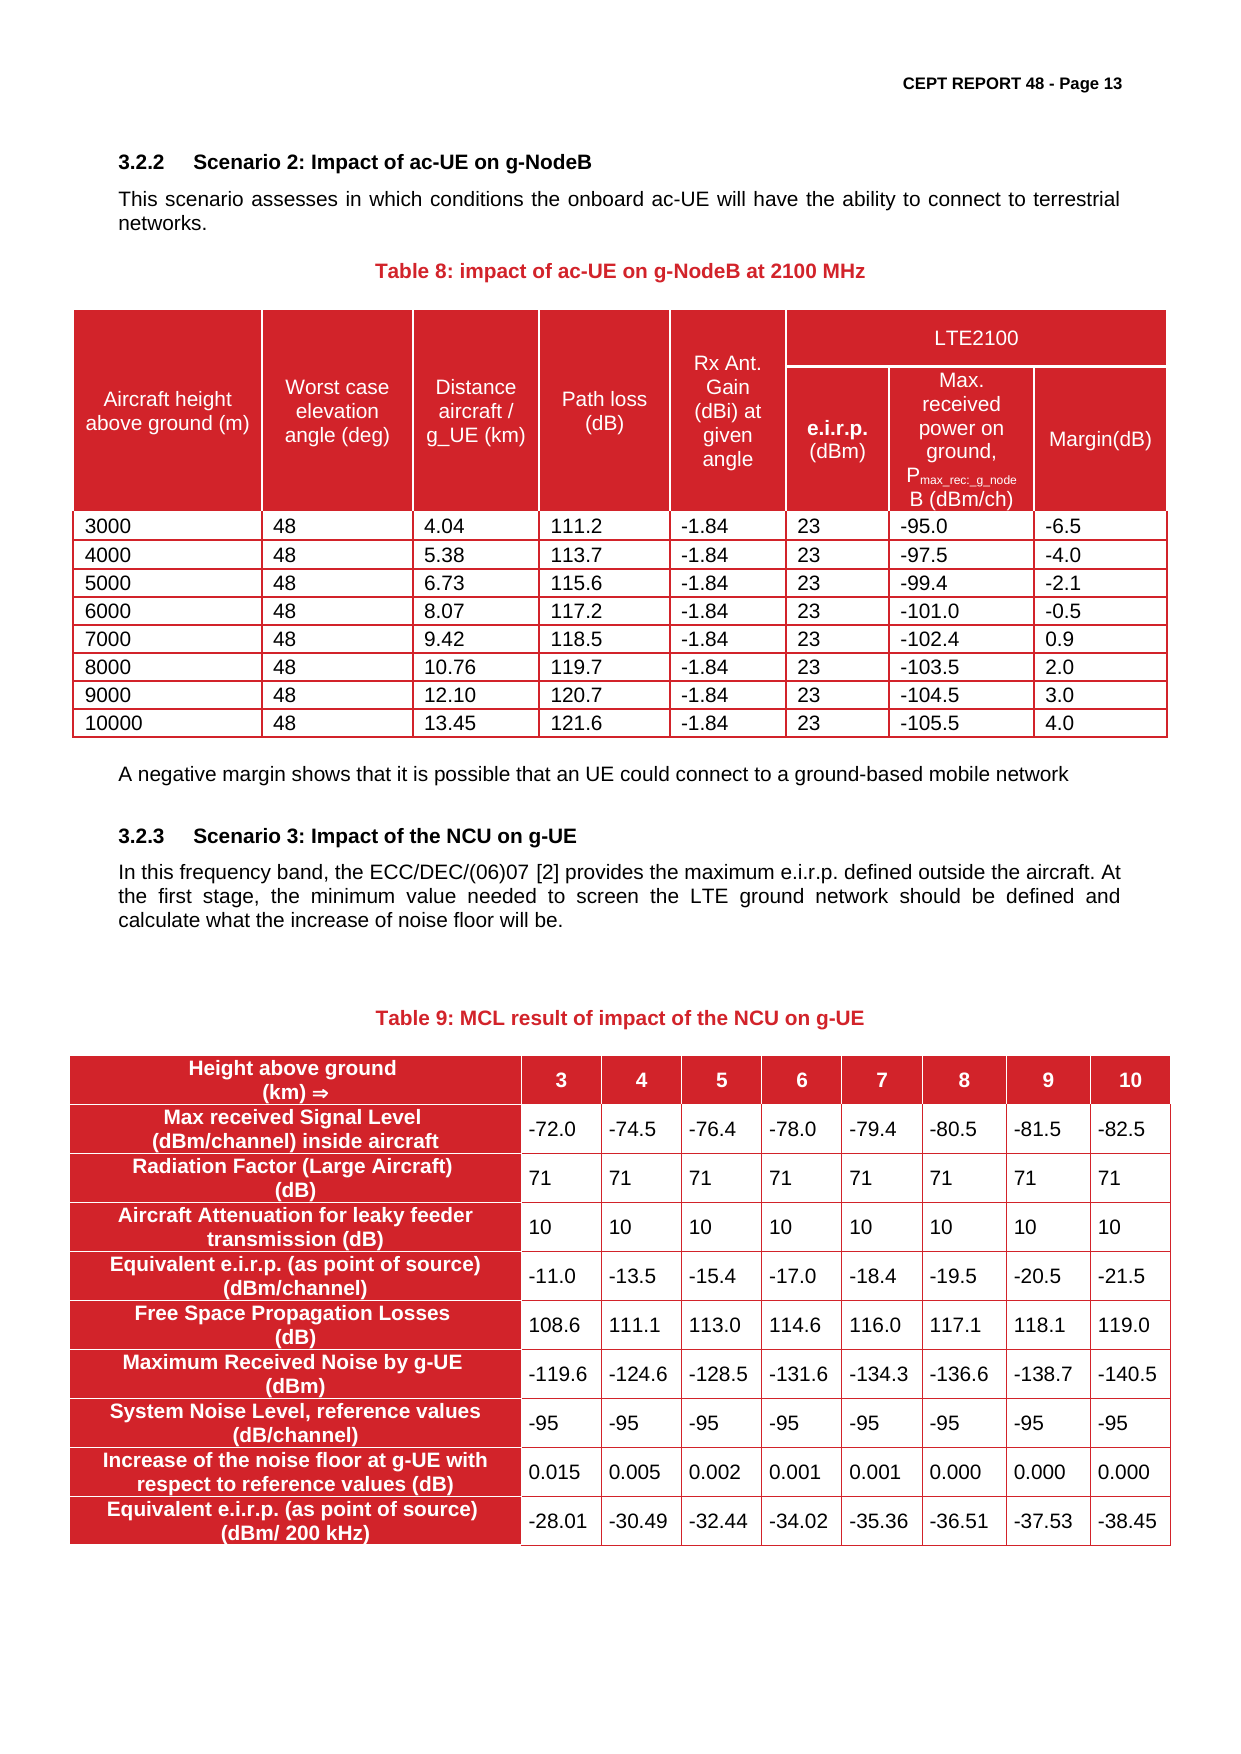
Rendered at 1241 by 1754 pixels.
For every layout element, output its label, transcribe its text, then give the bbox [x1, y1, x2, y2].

table_cell 113.7 [540, 541, 669, 567]
table_cell 6000 [74, 598, 261, 624]
table_cell 13.45 [414, 710, 538, 736]
table_cell Free Space Propagation Losses (dB) [70, 1301, 521, 1349]
table_header Distance aircraft / g_UE (km) [414, 310, 538, 511]
table_cell 121.6 [540, 710, 669, 736]
table_cell -82.5 [1091, 1105, 1170, 1153]
table_cell 71 [1007, 1154, 1090, 1202]
table_cell -6.5 [1035, 513, 1166, 539]
table_cell 10 [762, 1203, 841, 1251]
table_cell -4.0 [1035, 541, 1166, 567]
table_cell -97.5 [890, 541, 1033, 567]
table_cell 117.1 [923, 1301, 1006, 1349]
table_cell 119.7 [540, 654, 669, 680]
table_header 4 [602, 1056, 681, 1104]
table_cell -1.84 [671, 570, 785, 596]
table_cell -80.5 [923, 1105, 1006, 1153]
table_cell Equivalent e.i.r.p. (as point of source) (dBm/ 200 kHz) [70, 1497, 521, 1544]
table_cell Increase of the noise floor at g-UE with respect to reference values (dB) [70, 1448, 521, 1496]
table_cell 0.002 [682, 1448, 761, 1496]
table_header Aircraft height above ground (m) [74, 310, 261, 511]
table_header 8 [923, 1056, 1006, 1104]
table_cell -20.5 [1007, 1252, 1090, 1300]
table_cell 71 [762, 1154, 841, 1202]
table_cell -18.4 [842, 1252, 922, 1300]
table_cell Radiation Factor (Large Aircraft) (dB) [70, 1154, 521, 1202]
table_header 7 [842, 1056, 922, 1104]
table_cell 48 [263, 654, 412, 680]
table_cell 2.0 [1035, 654, 1166, 680]
table_cell -19.5 [923, 1252, 1006, 1300]
table_cell 3000 [74, 513, 261, 539]
table_cell -2.1 [1035, 570, 1166, 596]
text Table 8: impact of ac-UE on g-NodeB at 2100 MHz [118, 259, 1122, 283]
table_header 9 [1007, 1056, 1090, 1104]
table_cell Aircraft Attenuation for leaky feeder transmission (dB) [70, 1203, 521, 1251]
table_cell Maximum Received Noise by g-UE (dBm) [70, 1350, 521, 1398]
table_cell -81.5 [1007, 1105, 1090, 1153]
table_cell 108.6 [522, 1301, 601, 1349]
table_cell 0.000 [923, 1448, 1006, 1496]
table_cell -21.5 [1091, 1252, 1170, 1300]
table_cell 9.42 [414, 626, 538, 652]
table_cell 23 [787, 626, 888, 652]
table_cell -11.0 [522, 1252, 601, 1300]
table_cell -99.4 [890, 570, 1033, 596]
table_cell -1.84 [671, 654, 785, 680]
table_cell 48 [263, 570, 412, 596]
table_cell -95 [842, 1399, 922, 1447]
table_cell -38.45 [1091, 1497, 1170, 1544]
table_cell 10 [1007, 1203, 1090, 1251]
table_cell 48 [263, 682, 412, 708]
table_cell 7000 [74, 626, 261, 652]
table_cell -37.53 [1007, 1497, 1090, 1544]
table_cell -15.4 [682, 1252, 761, 1300]
text A negative margin shows that it is possible that an UE could connect to a ground-based mobile network [118, 762, 1122, 786]
table_cell -119.6 [522, 1350, 601, 1398]
table_cell 0.005 [602, 1448, 681, 1496]
table_cell 71 [602, 1154, 681, 1202]
table_cell 118.1 [1007, 1301, 1090, 1349]
table_cell -95 [1091, 1399, 1170, 1447]
table_cell Max. received power on ground, Pmax_rec:_g_node B (dBm/ch) [890, 368, 1033, 511]
table_cell 23 [787, 682, 888, 708]
text In this frequency band, the ECC/DEC/(06)07 [2] provides the maximum e.i.r.p. defined outside the aircraft. At the first stage, the minimum value needed to screen the LTE ground network should be defined and calculate what the increase of noise floor will be. [118, 860, 1122, 932]
table_cell -17.0 [762, 1252, 841, 1300]
table_cell 71 [1091, 1154, 1170, 1202]
table_cell 0.000 [1007, 1448, 1090, 1496]
subtitle Scenario 2: Impact of ac-UE on g-NodeB [118, 150, 1122, 174]
table_cell -95 [522, 1399, 601, 1447]
table_cell 115.6 [540, 570, 669, 596]
table_cell 8000 [74, 654, 261, 680]
table_cell -138.7 [1007, 1350, 1090, 1398]
table_cell e.i.r.p. (dBm) [787, 368, 888, 511]
table_cell 8.07 [414, 598, 538, 624]
table_cell -128.5 [682, 1350, 761, 1398]
table_cell 10 [522, 1203, 601, 1251]
table_cell 48 [263, 626, 412, 652]
table_cell -134.3 [842, 1350, 922, 1398]
table_cell 4.04 [414, 513, 538, 539]
table_cell -95.0 [890, 513, 1033, 539]
table_cell -72.0 [522, 1105, 601, 1153]
table_cell -105.5 [890, 710, 1033, 736]
text This scenario assesses in which conditions the onboard ac-UE will have the ability to connect to terrestrial networks. [118, 186, 1122, 234]
table_cell 71 [842, 1154, 922, 1202]
table_cell 117.2 [540, 598, 669, 624]
table_cell 3.0 [1035, 682, 1166, 708]
table_cell Margin(dB) [1035, 368, 1166, 511]
table_cell -0.5 [1035, 598, 1166, 624]
table_cell 48 [263, 710, 412, 736]
table_cell 0.015 [522, 1448, 601, 1496]
table_cell 9000 [74, 682, 261, 708]
table_cell 116.0 [842, 1301, 922, 1349]
table_cell 4.0 [1035, 710, 1166, 736]
table_cell -35.36 [842, 1497, 922, 1544]
subtitle Scenario 3: Impact of the NCU on g-UE [118, 824, 1122, 848]
table_cell 118.5 [540, 626, 669, 652]
table_header 10 [1091, 1056, 1170, 1104]
table_cell 4000 [74, 541, 261, 567]
table_cell -1.84 [671, 598, 785, 624]
table_cell -1.84 [671, 513, 785, 539]
table_cell 0.001 [762, 1448, 841, 1496]
table_cell 23 [787, 710, 888, 736]
table_cell -79.4 [842, 1105, 922, 1153]
table_cell 10 [682, 1203, 761, 1251]
table_header 3 [522, 1056, 601, 1104]
table_cell 10 [842, 1203, 922, 1251]
table_cell 48 [263, 513, 412, 539]
table_cell -34.02 [762, 1497, 841, 1544]
table_cell -74.5 [602, 1105, 681, 1153]
table_cell 10000 [74, 710, 261, 736]
table_cell 23 [787, 654, 888, 680]
table_header 6 [762, 1056, 841, 1104]
table_cell 113.0 [682, 1301, 761, 1349]
table_cell Max received Signal Level (dBm/channel) inside aircraft [70, 1105, 521, 1153]
table_cell 111.1 [602, 1301, 681, 1349]
table_cell 0.9 [1035, 626, 1166, 652]
table_cell -95 [682, 1399, 761, 1447]
table_cell 111.2 [540, 513, 669, 539]
table_cell 23 [787, 570, 888, 596]
table_cell -32.44 [682, 1497, 761, 1544]
table_header LTE2100 [787, 310, 1166, 365]
table_cell -103.5 [890, 654, 1033, 680]
table_cell 10 [602, 1203, 681, 1251]
table_cell -131.6 [762, 1350, 841, 1398]
table_cell 12.10 [414, 682, 538, 708]
table_cell 120.7 [540, 682, 669, 708]
table_cell -28.01 [522, 1497, 601, 1544]
table_cell -13.5 [602, 1252, 681, 1300]
table_cell -104.5 [890, 682, 1033, 708]
table_cell -95 [762, 1399, 841, 1447]
table_cell 71 [682, 1154, 761, 1202]
table_cell 6.73 [414, 570, 538, 596]
table_cell Equivalent e.i.r.p. (as point of source) (dBm/channel) [70, 1252, 521, 1300]
table_cell -124.6 [602, 1350, 681, 1398]
table_header 5 [682, 1056, 761, 1104]
table_cell 10 [1091, 1203, 1170, 1251]
table_cell 23 [787, 598, 888, 624]
table_cell 5.38 [414, 541, 538, 567]
table_cell -102.4 [890, 626, 1033, 652]
table_cell -95 [602, 1399, 681, 1447]
table_cell System Noise Level, reference values (dB/channel) [70, 1399, 521, 1447]
table_header Path loss (dB) [540, 310, 669, 511]
table_cell -78.0 [762, 1105, 841, 1153]
table_header Height above ground (km) [70, 1056, 521, 1104]
table_cell -76.4 [682, 1105, 761, 1153]
table_cell -1.84 [671, 710, 785, 736]
table_cell -95 [923, 1399, 1006, 1447]
table_cell 5000 [74, 570, 261, 596]
table_cell 71 [923, 1154, 1006, 1202]
table_cell 48 [263, 598, 412, 624]
table_cell -1.84 [671, 682, 785, 708]
table_cell -101.0 [890, 598, 1033, 624]
table_cell 71 [522, 1154, 601, 1202]
table_cell 0.001 [842, 1448, 922, 1496]
table_cell 119.0 [1091, 1301, 1170, 1349]
table_cell 0.000 [1091, 1448, 1170, 1496]
table_cell 23 [787, 513, 888, 539]
table_cell 10.76 [414, 654, 538, 680]
table_header Worst case elevation angle (deg) [263, 310, 412, 511]
table_cell -36.51 [923, 1497, 1006, 1544]
table_cell 48 [263, 541, 412, 567]
table_cell 10 [923, 1203, 1006, 1251]
text Table 9: MCL result of impact of the NCU on g-UE [118, 1006, 1122, 1030]
table_cell -30.49 [602, 1497, 681, 1544]
table_cell -1.84 [671, 541, 785, 567]
table_cell 114.6 [762, 1301, 841, 1349]
table_cell 23 [787, 541, 888, 567]
table_cell -1.84 [671, 626, 785, 652]
table_cell -95 [1007, 1399, 1090, 1447]
table_cell -136.6 [923, 1350, 1006, 1398]
table_cell -140.5 [1091, 1350, 1170, 1398]
table_header Rx Ant. Gain (dBi) at given angle [671, 310, 785, 511]
